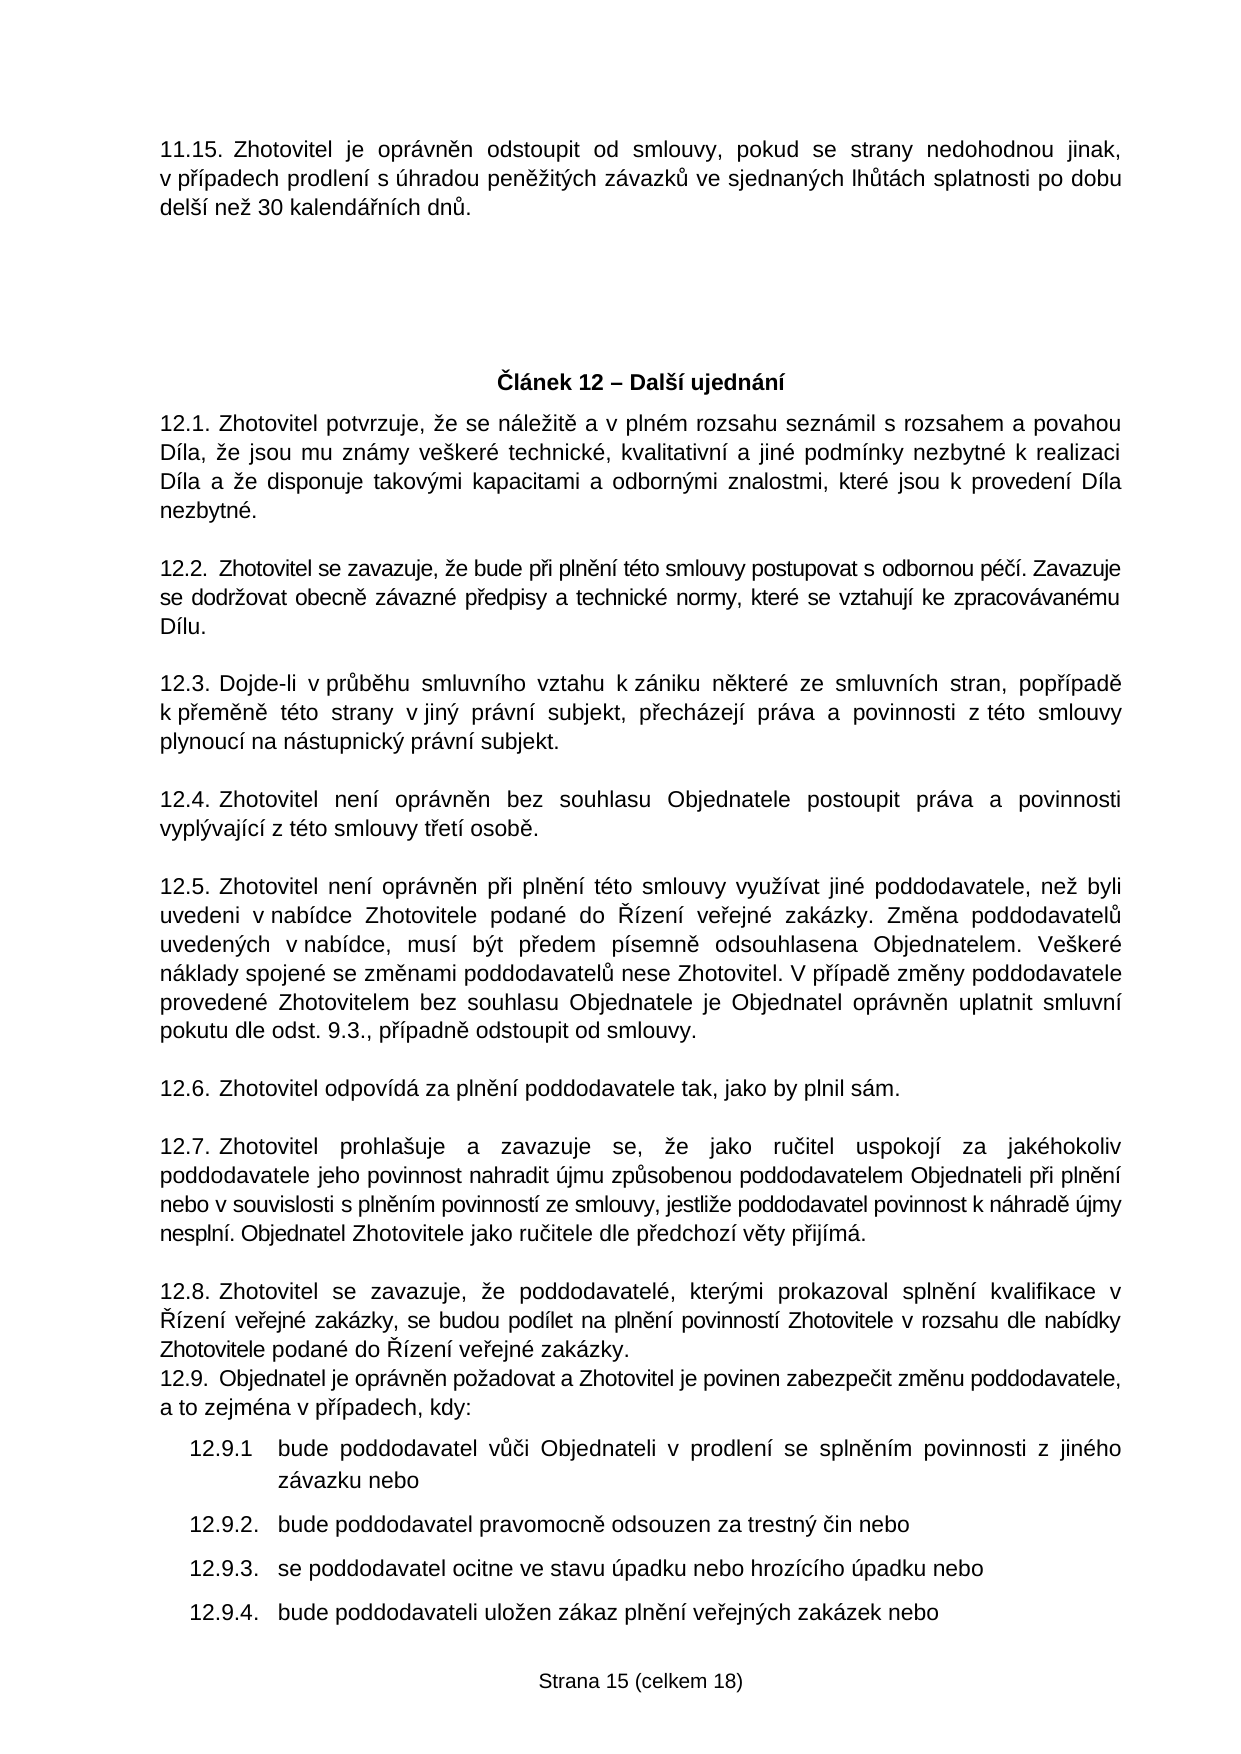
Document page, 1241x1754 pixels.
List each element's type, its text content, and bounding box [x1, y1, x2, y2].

list Zhotovitel je oprávněn odstoupit od smlouvy, pokud se strany nedohodnou jinak, v případech prodlení s úhradou peněžitých závazků ve sjednaných lhůtách splatnosti po dobu delší než 30 kalendářních dnů. [159, 136, 1122, 220]
list Zhotovitel prohlašuje a zavazuje se, že jako ručitel uspokojí za jakéhokoliv poddodavatele jeho povinnost nahradit újmu způsobenou poddodavatelem Objednateli při plnění nebo v souvislosti s plněním povinností ze smlouvy, jestliže poddodavatel povinnost k náhradě újmy nesplní. Objednatel Zhotovitele jako ručitele dle předchozí věty přijímá. [159, 1133, 1122, 1246]
text 12.9.4. bude poddodavateli uložen zákaz plnění veřejných zakázek nebo [189, 1599, 1122, 1625]
list Zhotovitel odpovídá za plnění poddodavatele tak, jako by plnil sám. [159, 1075, 1122, 1102]
list Zhotovitel se zavazuje, že bude při plnění této smlouvy postupovat s odbornou péčí. Zavazuje se dodržovat obecně závazné předpisy a technické normy, které se vztahují ke zpracovávanému Dílu. [159, 555, 1122, 639]
list Objednatel je oprávněn požadovat a Zhotovitel je povinen zabezpečit změnu poddodavatele, a to zejména v případech, kdy: [159, 1364, 1122, 1420]
text 12.9.3. se poddodavatel ocitne ve stavu úpadku nebo hrozícího úpadku nebo [189, 1555, 1122, 1581]
text 12.9.1 bude poddodavatel vůči Objednateli v prodlení se splněním povinnosti z jiného závazku nebo [189, 1435, 1122, 1493]
list Zhotovitel se zavazuje, že poddodavatelé, kterými prokazoval splnění kvalifikace v Řízení veřejné zakázky, se budou podílet na plnění povinností Zhotovitele v rozsahu dle nabídky Zhotovitele podané do Řízení veřejné zakázky. [159, 1278, 1122, 1362]
list Zhotovitel není oprávněn při plnění této smlouvy využívat jiné poddodavatele, než byli uvedeni v nabídce Zhotovitele podané do Řízení veřejné zakázky. Změna poddodavatelů uvedených v nabídce, musí být předem písemně odsouhlasena Objednatelem. Veškeré náklady spojené se změnami poddodavatelů nese Zhotovitel. V případě změny poddodavatele provedené Zhotovitelem bez souhlasu Objednatele je Objednatel oprávněn uplatnit smluvní pokutu dle odst. 9.3., případně odstoupit od smlouvy. [159, 873, 1122, 1044]
list Zhotovitel není oprávněn bez souhlasu Objednatele postoupit práva a povinnosti vyplývající z této smlouvy třetí osobě. [159, 786, 1122, 841]
list Zhotovitel potvrzuje, že se náležitě a v plném rozsahu seznámil s rozsahem a povahou Díla, že jsou mu známy veškeré technické, kvalitativní a jiné podmínky nezbytné k realizaci Díla a že disponuje takovými kapacitami a odbornými znalostmi, které jsou k provedení Díla nezbytné. [159, 410, 1122, 523]
list Dojde-li v průběhu smluvního vztahu k zániku některé ze smluvních stran, popřípadě k přeměně této strany v jiný právní subjekt, přecházejí práva a povinnosti z této smlouvy plynoucí na nástupnický právní subjekt. [159, 670, 1122, 755]
text 12.9.2. bude poddodavatel pravomocně odsouzen za trestný čin nebo [189, 1511, 1122, 1537]
text Článek 12 – Další ujednání [159, 368, 1122, 395]
